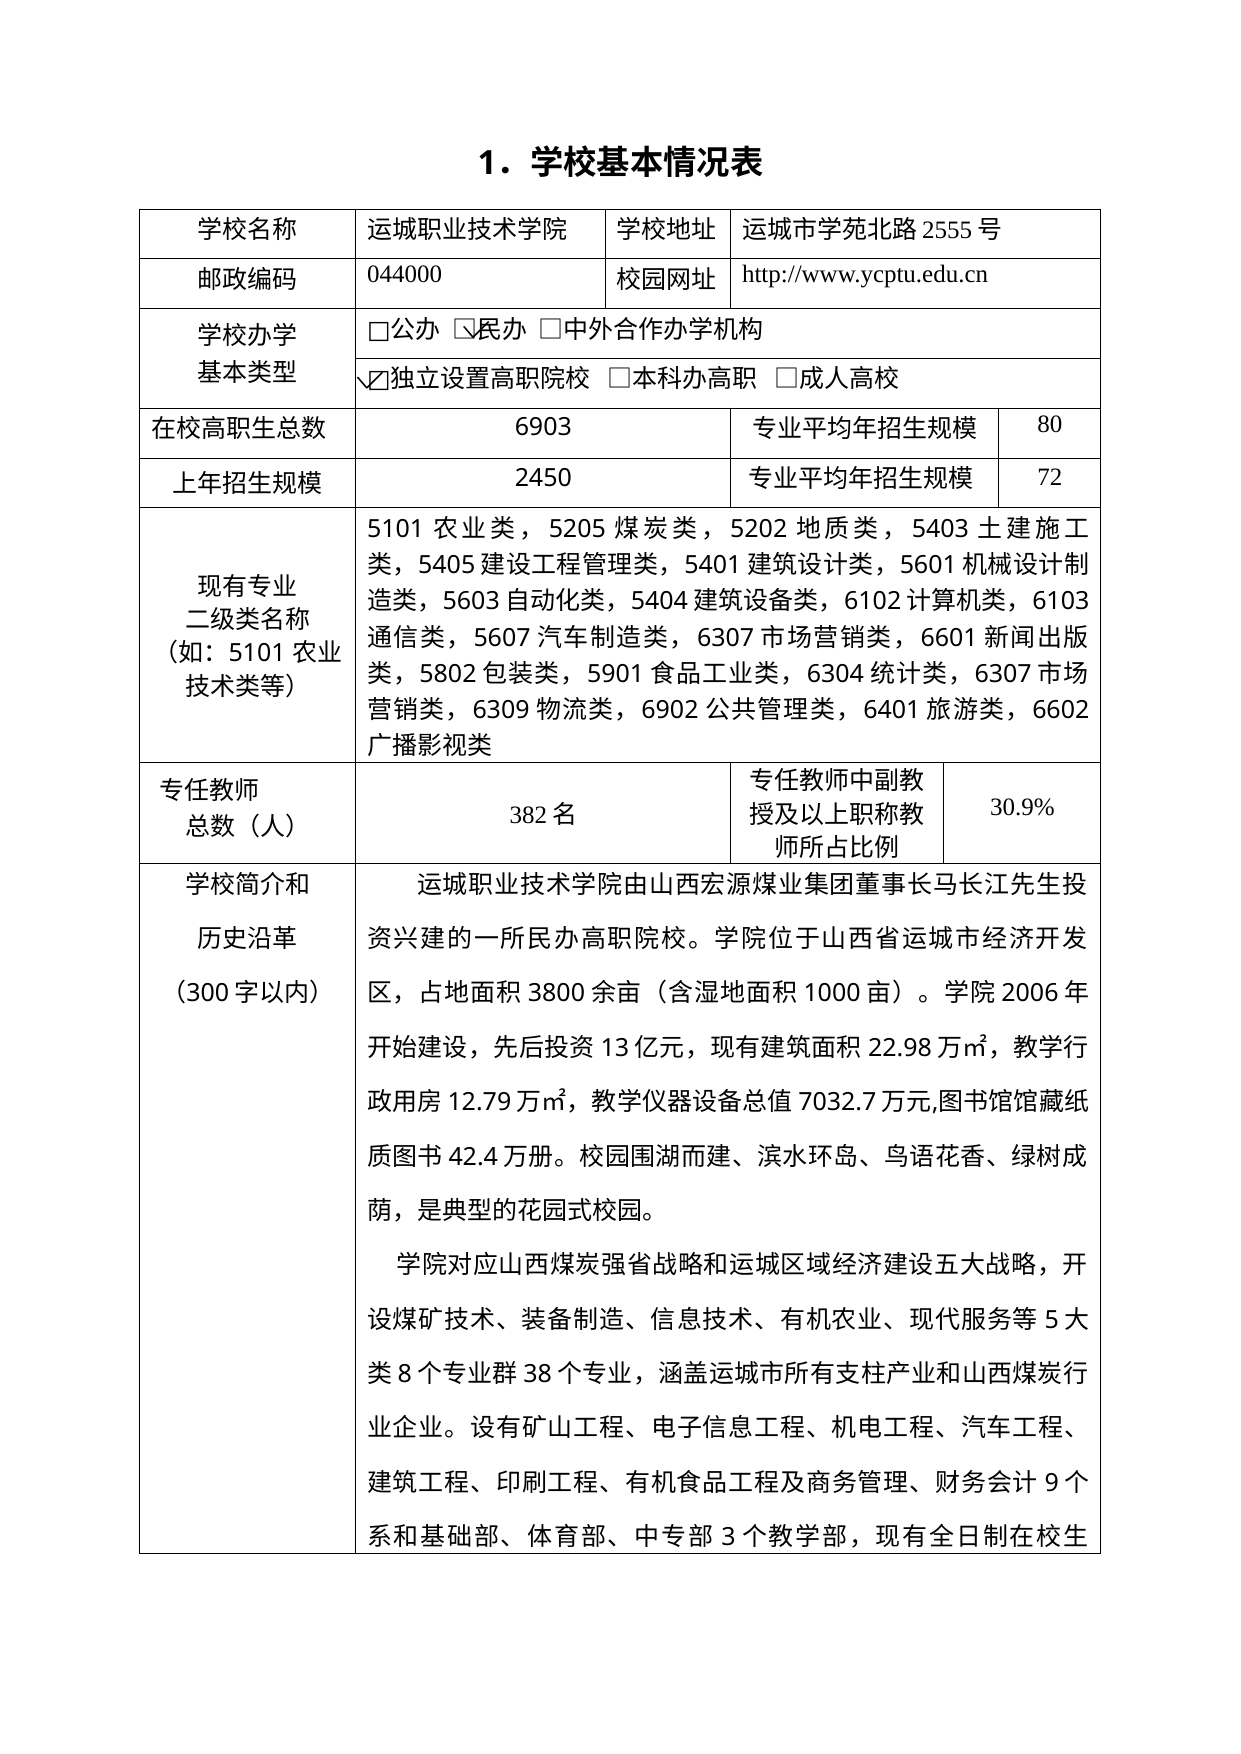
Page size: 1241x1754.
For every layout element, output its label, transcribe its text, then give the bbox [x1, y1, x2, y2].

text 1．学校基本情况表 [177, 136, 1063, 184]
table_cell 专任教师 总数（人） [140, 763, 355, 863]
table_cell 邮政编码 [140, 259, 355, 308]
table_cell 校园网址 [606, 259, 730, 308]
table_header 运城市学苑北路2555号 [731, 210, 1100, 258]
table_cell 5101农业类，5205煤炭类，5202地质类，5403土建施工类，5405建设工程管理类，5401建筑设计类，5601机械设计制造类，5603自动化类，5404建筑设备类，6102计算机类，6103通信类，5607汽车制造类，6307市场营销类，6601新闻出版类，5802包装类，5901食品工业类，6304统计类，6307市场营销类，6309物流类，6902公共管理类，6401旅游类，6602广播影视类 [356, 508, 1100, 762]
table_cell 30.9% [944, 763, 1100, 863]
table_cell 专业平均年招生规模 [731, 409, 998, 457]
table_cell □独立设置高职院校 □本科办高职 □成人高校 [356, 359, 1100, 408]
table_header 运城职业技术学院 [356, 210, 605, 258]
table_cell 2450 [356, 459, 730, 507]
table_cell 专任教师中副教授及以上职称教师所占比例 [731, 763, 943, 863]
table_cell 044000 [356, 259, 605, 308]
table_cell 上年招生规模 [140, 459, 355, 507]
table_cell 专业平均年招生规模 [731, 459, 998, 507]
table_cell 382名 [356, 763, 730, 863]
table_header 学校地址 [606, 210, 730, 258]
table_cell 现有专业 二级类名称 （如：5101 农业技术类等） [140, 508, 355, 762]
table_cell http://www.ycptu.edu.cn [731, 259, 1100, 308]
table_cell 72 [999, 459, 1100, 507]
table_cell 80 [999, 409, 1100, 457]
table_cell 在校高职生总数 [140, 409, 355, 457]
table_cell □公办 □民办 □中外合作办学机构 [356, 309, 1100, 358]
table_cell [356, 864, 1100, 1553]
table_cell 学校办学 基本类型 [140, 309, 355, 408]
table_cell 6903 [356, 409, 730, 457]
table_cell 学校简介和 历史沿革 （300字以内） [140, 864, 355, 1553]
table_header 学校名称 [140, 210, 355, 258]
